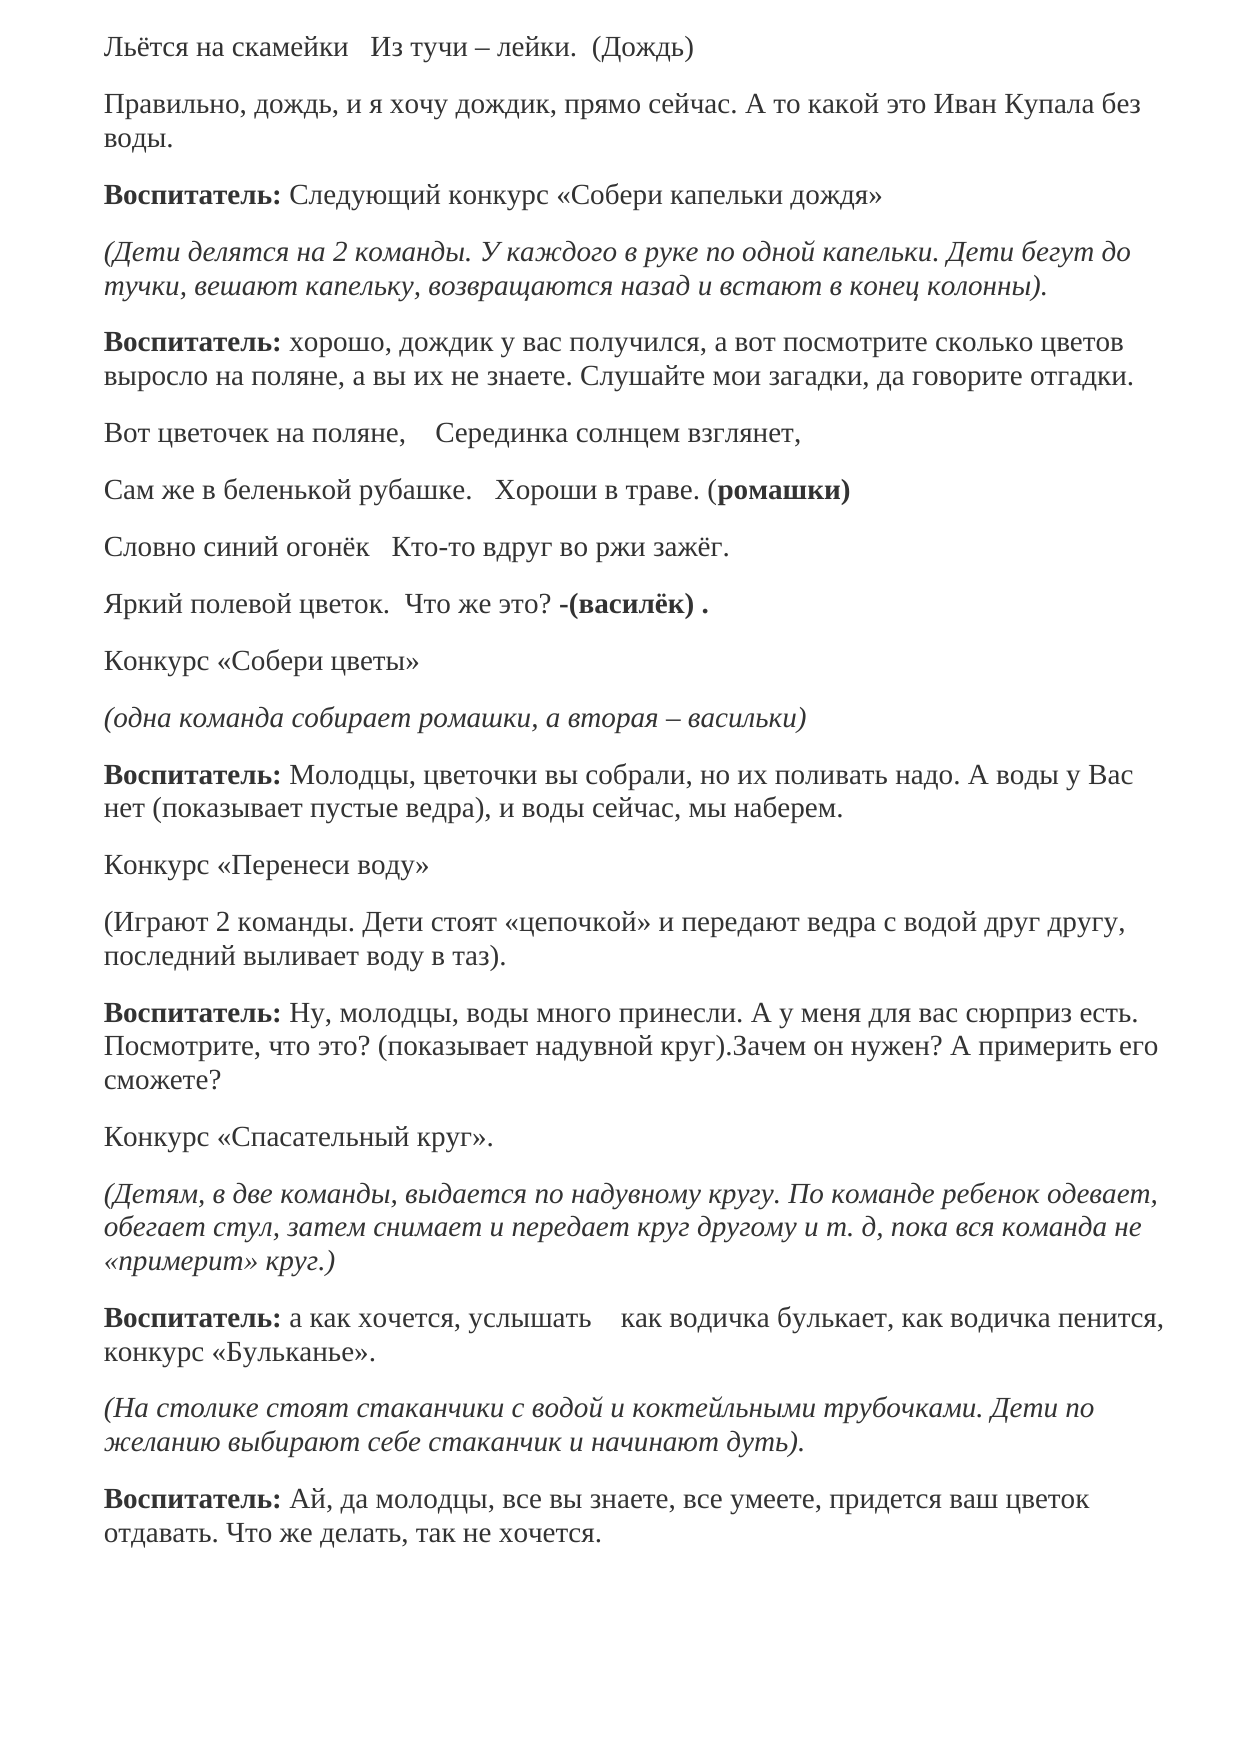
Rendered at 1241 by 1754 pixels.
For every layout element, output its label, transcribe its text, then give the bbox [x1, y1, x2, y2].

text (Играют 2 команды. Дети стоят «цепочкой» и передают ведра с водой друг другу, последний выливает воду в таз). [103, 904, 1181, 972]
text Словно синий огонёк Кто-то вдруг во ржи зажёг. [103, 529, 1181, 563]
text Воспитатель: хорошо, дождик у вас получился, а вот посмотрите сколько цветов выросло на поляне, а вы их не знаете. Слушайте мои загадки, да говорите отгадки. [103, 324, 1181, 392]
text Льётся на скамейки Из тучи – лейки. (Дождь) [103, 29, 1181, 63]
text Воспитатель: а как хочется, услышать как водичка булькает, как водичка пенится, конкурс «Бульканье». [103, 1300, 1181, 1367]
text Вот цветочек на поляне, Серединка солнцем взглянет, [103, 415, 1181, 449]
text Правильно, дождь, и я хочу дождик, прямо сейчас. А то какой это Иван Купала без воды. [103, 87, 1181, 154]
text (На столике стоят стаканчики с водой и коктейльными трубочками. Дети по желанию выбирают себе стаканчик и начинают дуть). [103, 1391, 1181, 1458]
text Воспитатель: Молодцы, цветочки вы собрали, но их поливать надо. А воды у Вас нет (показывает пустые ведра), и воды сейчас, мы наберем. [103, 757, 1181, 824]
text Конкурс «Собери цветы» [103, 643, 1181, 677]
text (Детям, в две команды, выдается по надувному кругу. По команде ребенок одевает, обегает стул, затем снимает и передает круг другому и т. д, пока вся команда не «примерит» круг.) [103, 1176, 1181, 1277]
text Воспитатель: Ай, да молодцы, все вы знаете, все умеете, придется ваш цветок отдавать. Что же делать, так не хочется. [103, 1481, 1181, 1548]
text Сам же в беленькой рубашке. Хороши в траве. (ромашки) [103, 472, 1181, 506]
text Яркий полевой цветок. Что же это? -(василёк) . [103, 586, 1181, 619]
text (Дети делятся на 2 команды. У каждого в руке по одной капельки. Дети бегут до тучки, вешают капельку, возвращаются назад и встают в конец колонны). [103, 234, 1181, 301]
text Воспитатель: Ну, молодцы, воды много принесли. А у меня для вас сюрприз есть. Посмотрите, что это? (показывает надувной круг).Зачем он нужен? А примерить его сможете? [103, 995, 1181, 1096]
text Воспитатель: Следующий конкурс «Собери капельки дождя» [103, 177, 1181, 211]
text (одна команда собирает ромашки, а вторая – васильки) [103, 700, 1181, 733]
text Конкурс «Спасательный круг». [103, 1119, 1181, 1153]
text Конкурс «Перенеси воду» [103, 847, 1181, 881]
